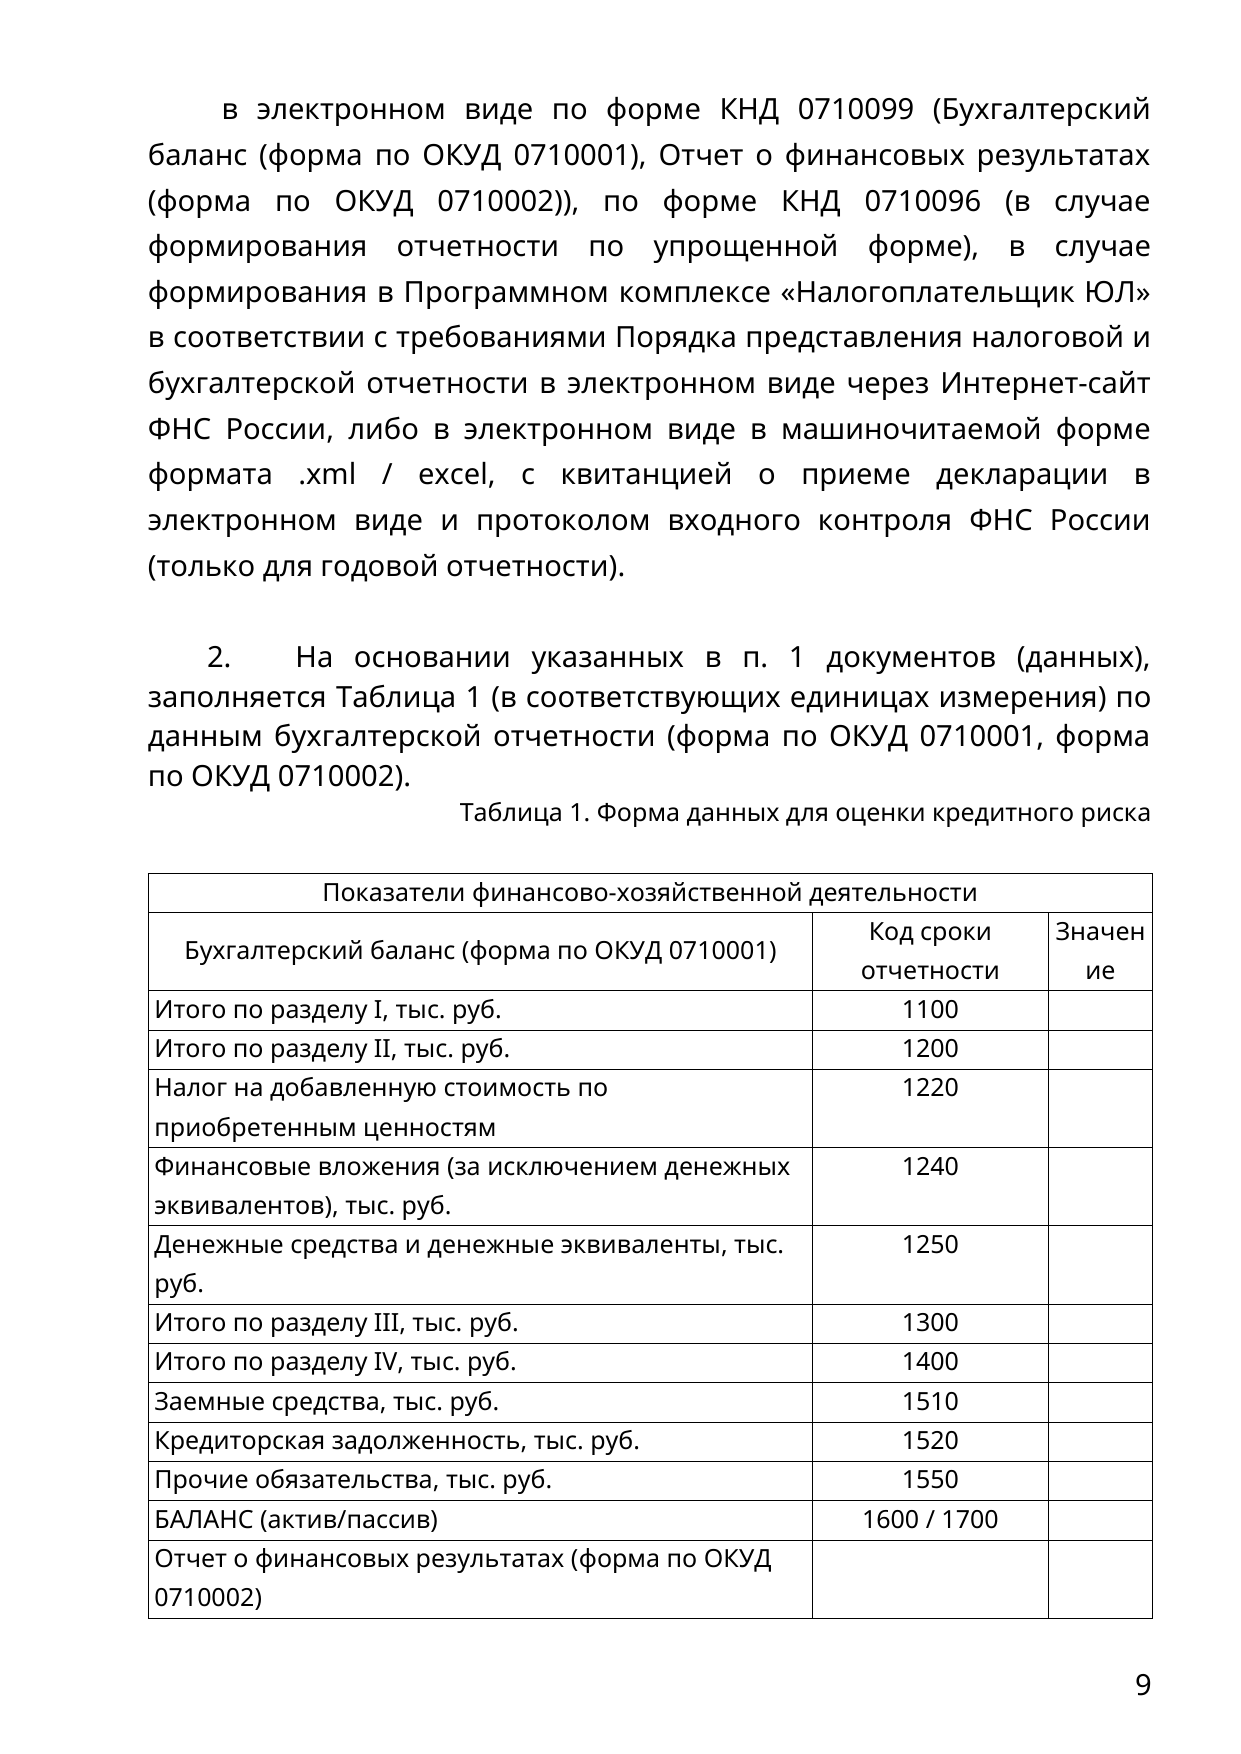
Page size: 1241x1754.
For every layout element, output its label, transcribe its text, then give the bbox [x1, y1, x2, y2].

text в электронном виде по форме КНД 0710099 (Бухгалтерский баланс (форма по ОКУД 0710001), Отчет о финансовых результатах (форма по ОКУД 0710002)), по форме КНД 0710096 (в случае формирования отчетности по упрощенной форме), в случае формирования в Программном комплексе «Налогоплательщик ЮЛ» в соответствии с требованиями Порядка представления налоговой и бухгалтерской отчетности в электронном виде через Интернет-сайт ФНС России, либо в электронном виде в машиночитаемой форме формата .xml / excel, с квитанцией о приеме декларации в электронном виде и протоколом входного контроля ФНС России (только для годовой отчетности). [148, 89, 1152, 584]
table_cell [1049, 1462, 1152, 1500]
table_cell 1240 [813, 1148, 1048, 1225]
table_cell Код сроки отчетности [813, 913, 1048, 990]
table_cell 1510 [813, 1383, 1048, 1422]
table_cell Налог на добавленную стоимость по приобретенным ценностям [149, 1070, 812, 1147]
table_cell 1250 [813, 1226, 1048, 1303]
table_cell Итого по разделу I, тыс. руб. [149, 991, 812, 1030]
table_cell Бухгалтерский баланс (форма по ОКУД 0710001) [149, 913, 812, 990]
table_cell [1049, 1031, 1152, 1069]
table_cell [1049, 1344, 1152, 1382]
table_cell [1049, 1383, 1152, 1422]
table_cell Заемные средства, тыс. руб. [149, 1383, 812, 1422]
table_cell 1200 [813, 1031, 1048, 1069]
table_cell 1100 [813, 991, 1048, 1030]
table_cell [1049, 1148, 1152, 1225]
table_cell Прочие обязательства, тыс. руб. [149, 1462, 812, 1500]
table_cell [1049, 1226, 1152, 1303]
table_cell Отчет о финансовых результатах (форма по ОКУД 0710002) [149, 1541, 812, 1618]
table_cell Итого по разделу IV, тыс. руб. [149, 1344, 812, 1382]
list На основании указанных в п. 1 документов (данных), заполняется Таблица 1 (в соответствующих единицах измерения) по данным бухгалтерской отчетности (форма по ОКУД 0710001, форма по ОКУД 0710002). [148, 636, 1152, 795]
table_cell [1049, 1305, 1152, 1343]
table_cell 1400 [813, 1344, 1048, 1382]
table_cell 1520 [813, 1423, 1048, 1461]
table_cell 1600 / 1700 [813, 1501, 1048, 1540]
table_cell [1049, 1423, 1152, 1461]
table_cell 1220 [813, 1070, 1048, 1147]
table_cell 1300 [813, 1305, 1048, 1343]
text Таблица 1. Форма данных для оценки кредитного риска [148, 795, 1152, 829]
table_cell [813, 1541, 1048, 1618]
table_cell [1049, 1501, 1152, 1540]
table_cell 1550 [813, 1462, 1048, 1500]
table_cell [1049, 1070, 1152, 1147]
table_cell Итого по разделу III, тыс. руб. [149, 1305, 812, 1343]
table_cell Итого по разделу II, тыс. руб. [149, 1031, 812, 1069]
table_cell БАЛАНС (актив/пассив) [149, 1501, 812, 1540]
table_cell Кредиторская задолженность, тыс. руб. [149, 1423, 812, 1461]
table_cell [1049, 1541, 1152, 1618]
table_cell Значение [1049, 913, 1152, 990]
table_cell Финансовые вложения (за исключением денежных эквивалентов), тыс. руб. [149, 1148, 812, 1225]
table_cell Денежные средства и денежные эквиваленты, тыс. руб. [149, 1226, 812, 1303]
table_header Показатели финансово-хозяйственной деятельности [149, 874, 1152, 912]
table_cell [1049, 991, 1152, 1030]
